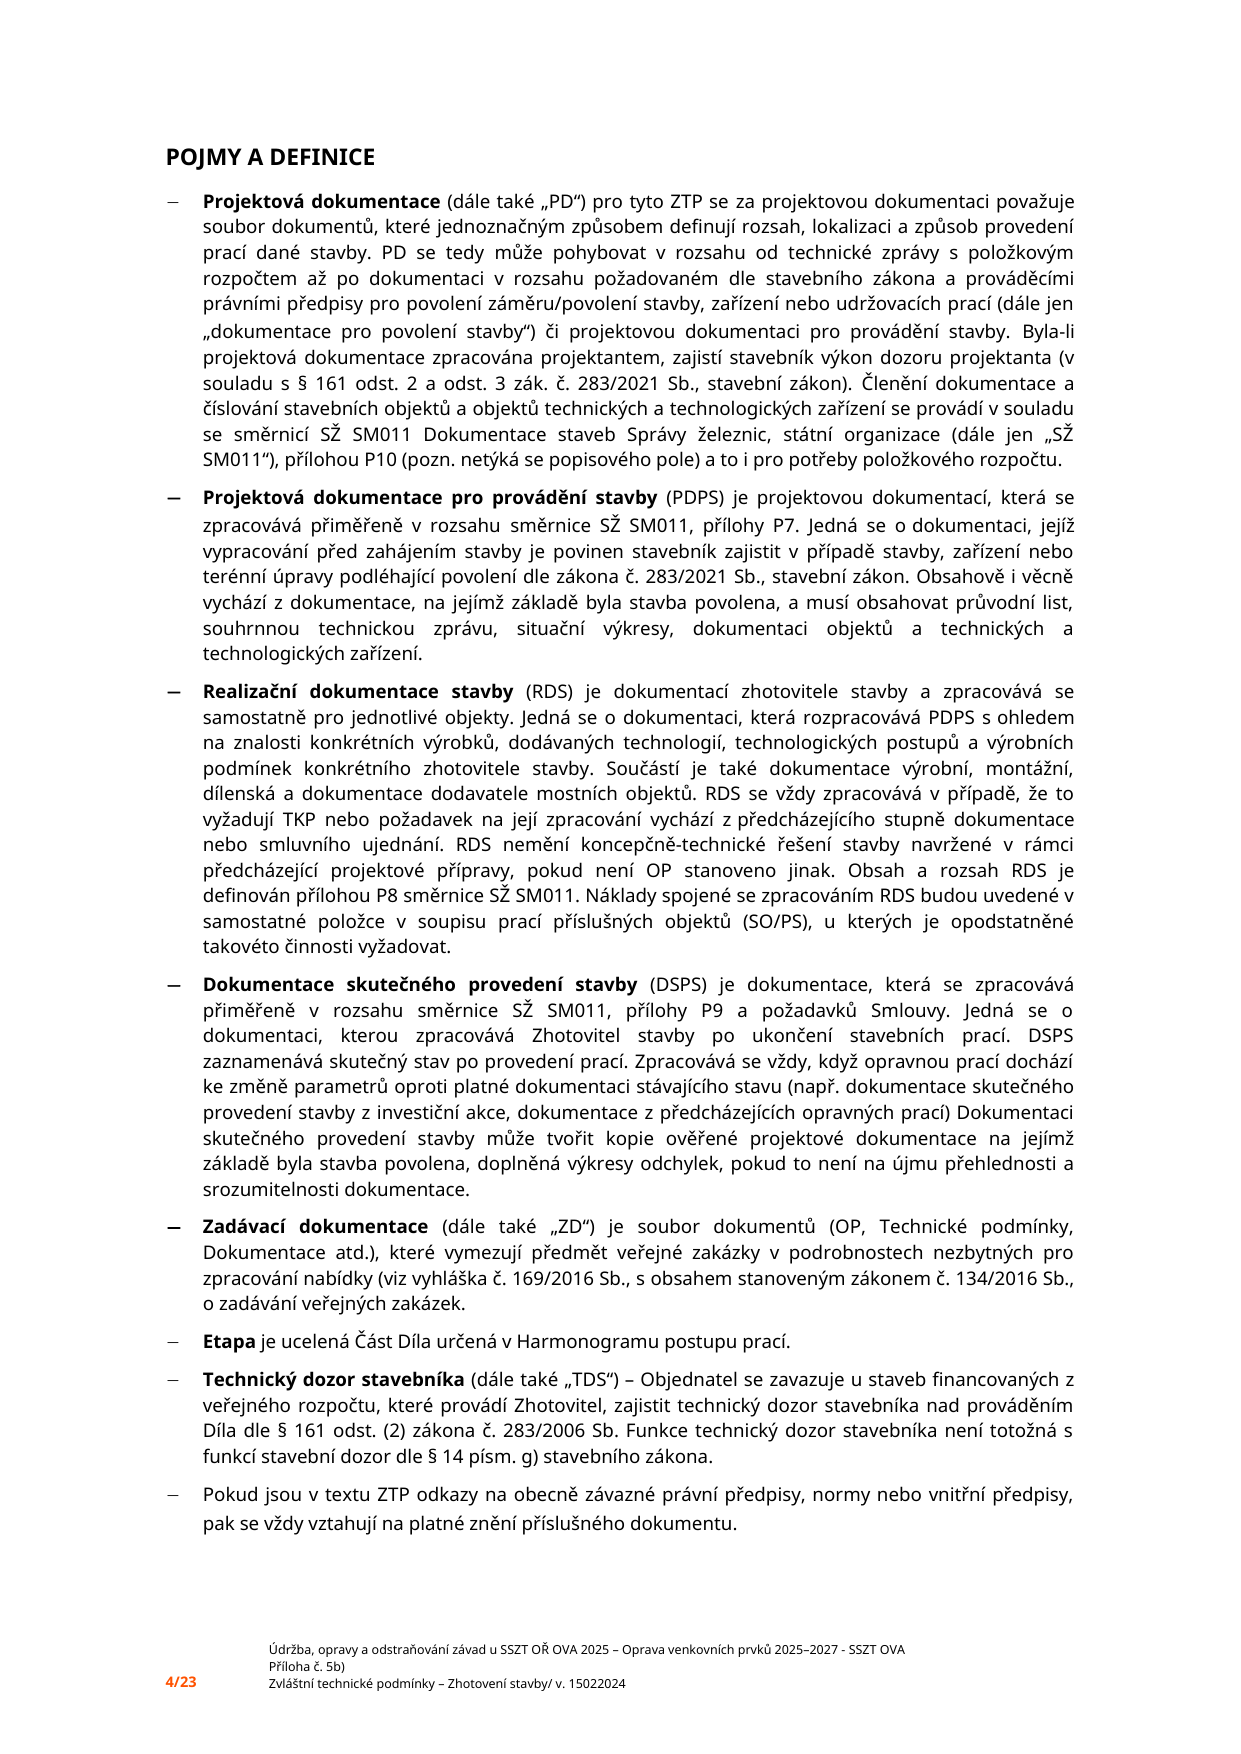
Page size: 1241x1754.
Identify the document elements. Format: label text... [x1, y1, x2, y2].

list Realizační dokumentace stavby (RDS) je dokumentací zhotovitele stavby a zpracovává se samostatně pro jednotlivé objekty. Jedná se o dokumentaci, která rozpracovává PDPS s ohledem na znalosti konkrétních výrobků, dodávaných technologií, technologických postupů a výrobních podmínek konkrétního zhotovitele stavby. Součástí je také dokumentace výrobní, montážní, dílenská a dokumentace dodavatele mostních objektů. RDS se vždy zpracovává v případě, že to vyžadují TKP nebo požadavek na její zpracování vychází z předcházejícího stupně dokumentace nebo smluvního ujednání. RDS nemění koncepčně-technické řešení stavby navržené v rámci předcházející projektové přípravy, pokud není OP stanoveno jinak. Obsah a rozsah RDS je definován přílohou P8 směrnice SŽ SM011. Náklady spojené se zpracováním RDS budou uvedené v samostatné položce v soupisu prací příslušných objektů (SO/PS), u kterých je opodstatněné takovéto činnosti vyžadovat. [165, 678, 1075, 959]
text Pojmy a definice [165, 141, 1075, 173]
list Pokud jsou v textu ZTP odkazy na obecně závazné právní předpisy, normy nebo vnitřní předpisy, pak se vždy vztahují na platné znění příslušného dokumentu. [165, 1481, 1075, 1536]
list Technický dozor stavebníka (dále také „TDS“) – Objednatel se zavazuje u staveb financovaných z veřejného rozpočtu, které provádí Zhotovitel, zajistit technický dozor stavebníka nad prováděním Díla dle § 161 odst. (2) zákona č. 283/2006 Sb. Funkce technický dozor stavebníka není totožná s funkcí stavební dozor dle § 14 písm. g) stavebního zákona. [165, 1366, 1075, 1468]
list Projektová dokumentace pro provádění stavby (PDPS) je projektovou dokumentací, která se zpracovává přiměřeně v rozsahu směrnice SŽ SM011, přílohy P7. Jedná se o dokumentaci, jejíž vypracování před zahájením stavby je povinen stavebník zajistit v případě stavby, zařízení nebo terénní úpravy podléhající povolení dle zákona č. 283/2021 Sb., stavební zákon. Obsahově i věcně vychází z dokumentace, na jejímž základě byla stavba povolena, a musí obsahovat průvodní list, souhrnnou technickou zprávu, situační výkresy, dokumentaci objektů a technických a technologických zařízení. [165, 484, 1075, 666]
list Zadávací dokumentace (dále také „ZD“) je soubor dokumentů (OP, Technické podmínky, Dokumentace atd.), které vymezují předmět veřejné zakázky v podrobnostech nezbytných pro zpracování nabídky (viz vyhláška č. 169/2016 Sb., s obsahem stanoveným zákonem č. 134/2016 Sb., o zadávání veřejných zakázek. [165, 1214, 1075, 1316]
list Etapa je ucelená Část Díla určená v Harmonogramu postupu prací. [165, 1328, 1075, 1354]
list Projektová dokumentace (dále také „PD“) pro tyto ZTP se za projektovou dokumentaci považuje soubor dokumentů, které jednoznačným způsobem definují rozsah, lokalizaci a způsob provedení prací dané stavby. PD se tedy může pohybovat v rozsahu od technické zprávy s položkovým rozpočtem až po dokumentaci v rozsahu požadovaném dle stavebního zákona a prováděcími právními předpisy pro povolení záměru/povolení stavby, zařízení nebo udržovacích prací (dále jen „dokumentace pro povolení stavby“) či projektovou dokumentaci pro provádění stavby. Byla-li projektová dokumentace zpracována projektantem, zajistí stavebník výkon dozoru projektanta (v souladu s § 161 odst. 2 a odst. 3 zák. č. 283/2021 Sb., stavební zákon). Členění dokumentace a číslování stavebních objektů a objektů technických a technologických zařízení se provádí v souladu se směrnicí SŽ SM011 Dokumentace staveb Správy železnic, státní organizace (dále jen „SŽ SM011“), přílohou P10 (pozn. netýká se popisového pole) a to i pro potřeby položkového rozpočtu. [165, 188, 1075, 472]
list Dokumentace skutečného provedení stavby (DSPS) je dokumentace, která se zpracovává přiměřeně v rozsahu směrnice SŽ SM011, přílohy P9 a požadavků Smlouvy. Jedná se o dokumentaci, kterou zpracovává Zhotovitel stavby po ukončení stavebních prací. DSPS zaznamenává skutečný stav po provedení prací. Zpracovává se vždy, když opravnou prací dochází ke změně parametrů oproti platné dokumentaci stávajícího stavu (např. dokumentace skutečného provedení stavby z investiční akce, dokumentace z předcházejících opravných prací) Dokumentaci skutečného provedení stavby může tvořit kopie ověřené projektové dokumentace na jejímž základě byla stavba povolena, doplněná výkresy odchylek, pokud to není na újmu přehlednosti a srozumitelnosti dokumentace. [165, 972, 1075, 1201]
